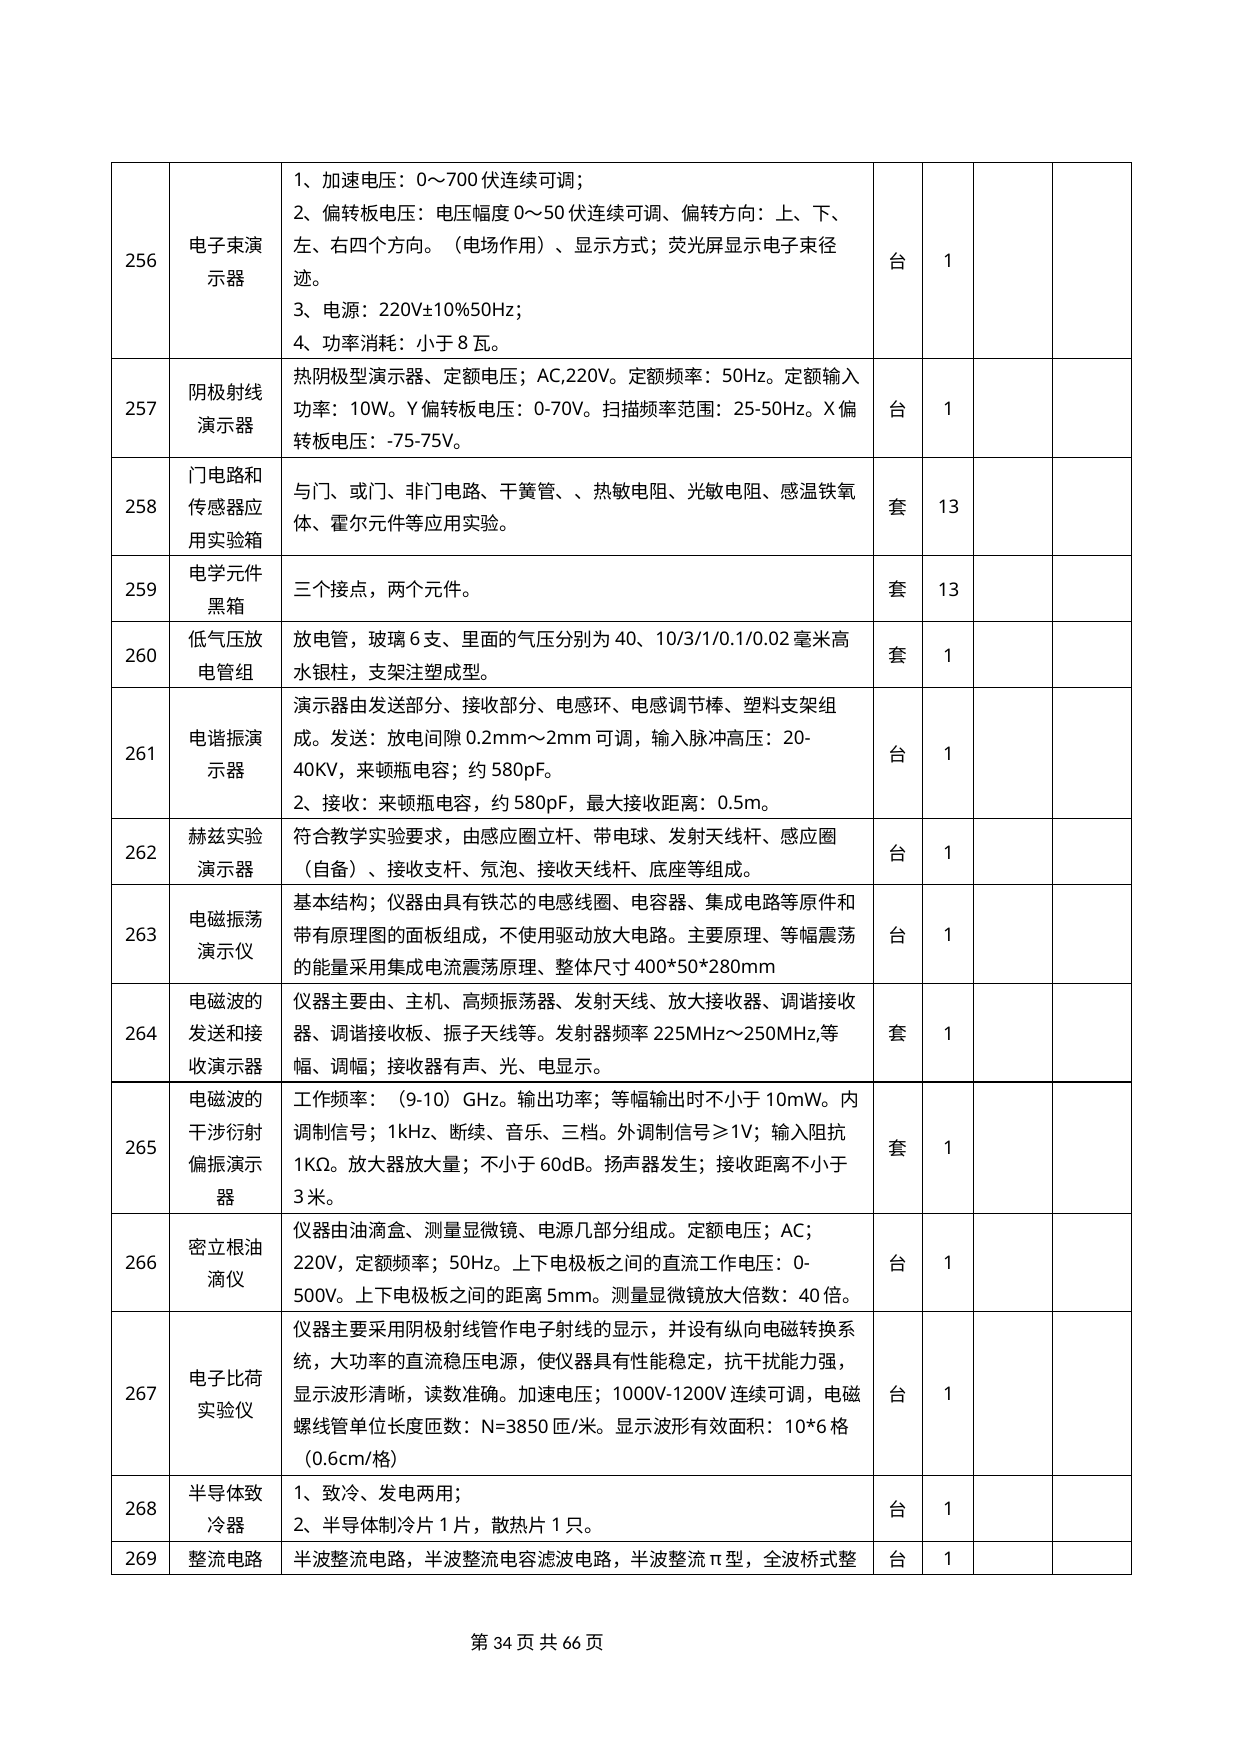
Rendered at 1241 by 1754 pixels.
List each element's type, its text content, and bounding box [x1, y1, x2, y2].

table_cell 符合教学实验要求，由感应圈立杆、带电球、发射天线杆、感应圈（自备）、接收支杆、氖泡、接收天线杆、底座等组成。 [282, 819, 873, 884]
table_cell 演示器由发送部分、接收部分、电感环、电感调节棒、塑料支架组成。发送：放电间隙0.2mm～2mm可调，输入脉冲高压：20-40KV，来顿瓶电容；约580pF。 2、接收：来顿瓶电容，约580pF，最大接收距离：0.5m。 [282, 688, 873, 818]
table_cell 266 [112, 1214, 169, 1311]
table_cell 赫兹实验演示器 [170, 819, 281, 884]
table_cell [1053, 1542, 1131, 1574]
table_cell [974, 622, 1052, 687]
table_cell [1053, 359, 1131, 457]
table_cell 台 [874, 1214, 922, 1311]
table_cell 电磁振荡演示仪 [170, 885, 281, 983]
table_cell 台 [874, 1476, 922, 1541]
table_cell [1053, 1083, 1131, 1212]
table_cell 低气压放电管组 [170, 622, 281, 687]
table_cell 台 [874, 1542, 922, 1574]
table_cell [1053, 458, 1131, 555]
table_cell [1053, 819, 1131, 884]
table_cell [1053, 1312, 1131, 1474]
table_cell 放电管，玻璃6支、里面的气压分别为40、10/3/1/0.1/0.02毫米高水银柱，支架注塑成型。 [282, 622, 873, 687]
table_cell [974, 1312, 1052, 1474]
table_cell 256 [112, 163, 169, 358]
table_cell 262 [112, 819, 169, 884]
table_cell [974, 819, 1052, 884]
table_cell 台 [874, 1312, 922, 1474]
table_cell 仪器主要由、主机、高频振荡器、发射天线、放大接收器、调谐接收器、调谐接收板、振子天线等。发射器频率225MHz～250MHz,等幅、调幅；接收器有声、光、电显示。 [282, 984, 873, 1081]
table_cell 1 [923, 622, 973, 687]
table_cell 1 [923, 359, 973, 457]
table_cell [1053, 1214, 1131, 1311]
table_cell [974, 885, 1052, 983]
table_cell 1 [923, 819, 973, 884]
table_cell 台 [874, 163, 922, 358]
table_cell 套 [874, 556, 922, 621]
table_cell 台 [874, 688, 922, 818]
table_cell [1053, 556, 1131, 621]
table_cell [1053, 163, 1131, 358]
table_cell 套 [874, 1083, 922, 1212]
table_cell 台 [874, 885, 922, 983]
table_cell [1053, 885, 1131, 983]
table_cell 13 [923, 556, 973, 621]
table_cell 264 [112, 984, 169, 1081]
table_cell [974, 163, 1052, 358]
table_cell [974, 556, 1052, 621]
table_cell [974, 458, 1052, 555]
table_cell [974, 1542, 1052, 1574]
table_cell 仪器主要采用阴极射线管作电子射线的显示，并设有纵向电磁转换系统，大功率的直流稳压电源，使仪器具有性能稳定，抗干扰能力强，显示波形清晰，读数准确。加速电压；1000V-1200V连续可调，电磁螺线管单位长度匝数：N=3850匝/米。显示波形有效面积：10*6格（0.6cm/格） [282, 1312, 873, 1474]
table_cell 密立根油滴仪 [170, 1214, 281, 1311]
table_cell [974, 1083, 1052, 1212]
table_cell 基本结构；仪器由具有铁芯的电感线圈、电容器、集成电路等原件和带有原理图的面板组成，不使用驱动放大电路。主要原理、等幅震荡的能量采用集成电流震荡原理、整体尺寸400*50*280mm [282, 885, 873, 983]
table_cell 半导体致冷器 [170, 1476, 281, 1541]
table_cell 1、致冷、发电两用； 2、半导体制冷片1片，散热片1只。 [282, 1476, 873, 1541]
table_cell 13 [923, 458, 973, 555]
table_cell 工作频率：（9-10）GHz。输出功率；等幅输出时不小于10mW。内调制信号；1kHz、断续、音乐、三档。外调制信号≥1V；输入阻抗1KΩ。放大器放大量；不小于60dB。扬声器发生；接收距离不小于3米。 [282, 1083, 873, 1212]
table_cell 1、加速电压：0～700伏连续可调； 2、偏转板电压：电压幅度0～50伏连续可调、偏转方向：上、下、左、右四个方向。（电场作用）、显示方式；荧光屏显示电子束径迹。 3、电源：220V±10%50Hz； 4、功率消耗：小于8瓦。 [282, 163, 873, 358]
table_cell 热阴极型演示器、定额电压；AC,220V。定额频率：50Hz。定额输入功率：10W。Y偏转板电压：0-70V。扫描频率范围：25-50Hz。X偏转板电压：-75-75V。 [282, 359, 873, 457]
table_cell 1 [923, 1476, 973, 1541]
table_cell 门电路和传感器应用实验箱 [170, 458, 281, 555]
table_cell 电磁波的发送和接收演示器 [170, 984, 281, 1081]
table_cell [974, 359, 1052, 457]
table_cell 265 [112, 1083, 169, 1212]
table_cell 套 [874, 984, 922, 1081]
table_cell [282, 1542, 873, 1574]
table_cell [974, 1214, 1052, 1311]
table_cell [974, 984, 1052, 1081]
table_cell 电子束演示器 [170, 163, 281, 358]
table_cell 263 [112, 885, 169, 983]
table_cell 与门、或门、非门电路、干簧管、、热敏电阻、光敏电阻、感温铁氧体、霍尔元件等应用实验。 [282, 458, 873, 555]
table_cell 电学元件黑箱 [170, 556, 281, 621]
table_cell 1 [923, 984, 973, 1081]
table_cell 台 [874, 819, 922, 884]
table_cell 259 [112, 556, 169, 621]
table_cell 1 [923, 1083, 973, 1212]
table_cell 套 [874, 622, 922, 687]
table_cell 1 [923, 688, 973, 818]
table_cell 267 [112, 1312, 169, 1474]
table_cell 1 [923, 1312, 973, 1474]
table_cell 268 [112, 1476, 169, 1541]
table_cell 258 [112, 458, 169, 555]
table_cell 阴极射线演示器 [170, 359, 281, 457]
table_cell [974, 1476, 1052, 1541]
table_cell 1 [923, 885, 973, 983]
table_cell 260 [112, 622, 169, 687]
table_cell [974, 688, 1052, 818]
table_cell [1053, 1476, 1131, 1541]
table_cell 整流电路实验器 [170, 1542, 281, 1574]
table_cell 台 [874, 359, 922, 457]
table_cell 269 [112, 1542, 169, 1574]
table_cell 261 [112, 688, 169, 818]
table_cell 仪器由油滴盒、测量显微镜、电源几部分组成。定额电压；AC；220V，定额频率；50Hz。上下电极板之间的直流工作电压：0-500V。上下电极板之间的距离5mm。测量显微镜放大倍数：40倍。 [282, 1214, 873, 1311]
table_cell 电磁波的干涉衍射偏振演示器 [170, 1083, 281, 1212]
table_cell [1053, 688, 1131, 818]
table_cell 1 [923, 1542, 973, 1574]
table_cell 257 [112, 359, 169, 457]
table_cell 电子比荷实验仪 [170, 1312, 281, 1474]
table_cell 1 [923, 163, 973, 358]
table_cell [1053, 984, 1131, 1081]
table_cell 三个接点，两个元件。 [282, 556, 873, 621]
table_cell 1 [923, 1214, 973, 1311]
table_cell [1053, 622, 1131, 687]
table_cell 电谐振演示器 [170, 688, 281, 818]
table_cell 套 [874, 458, 922, 555]
